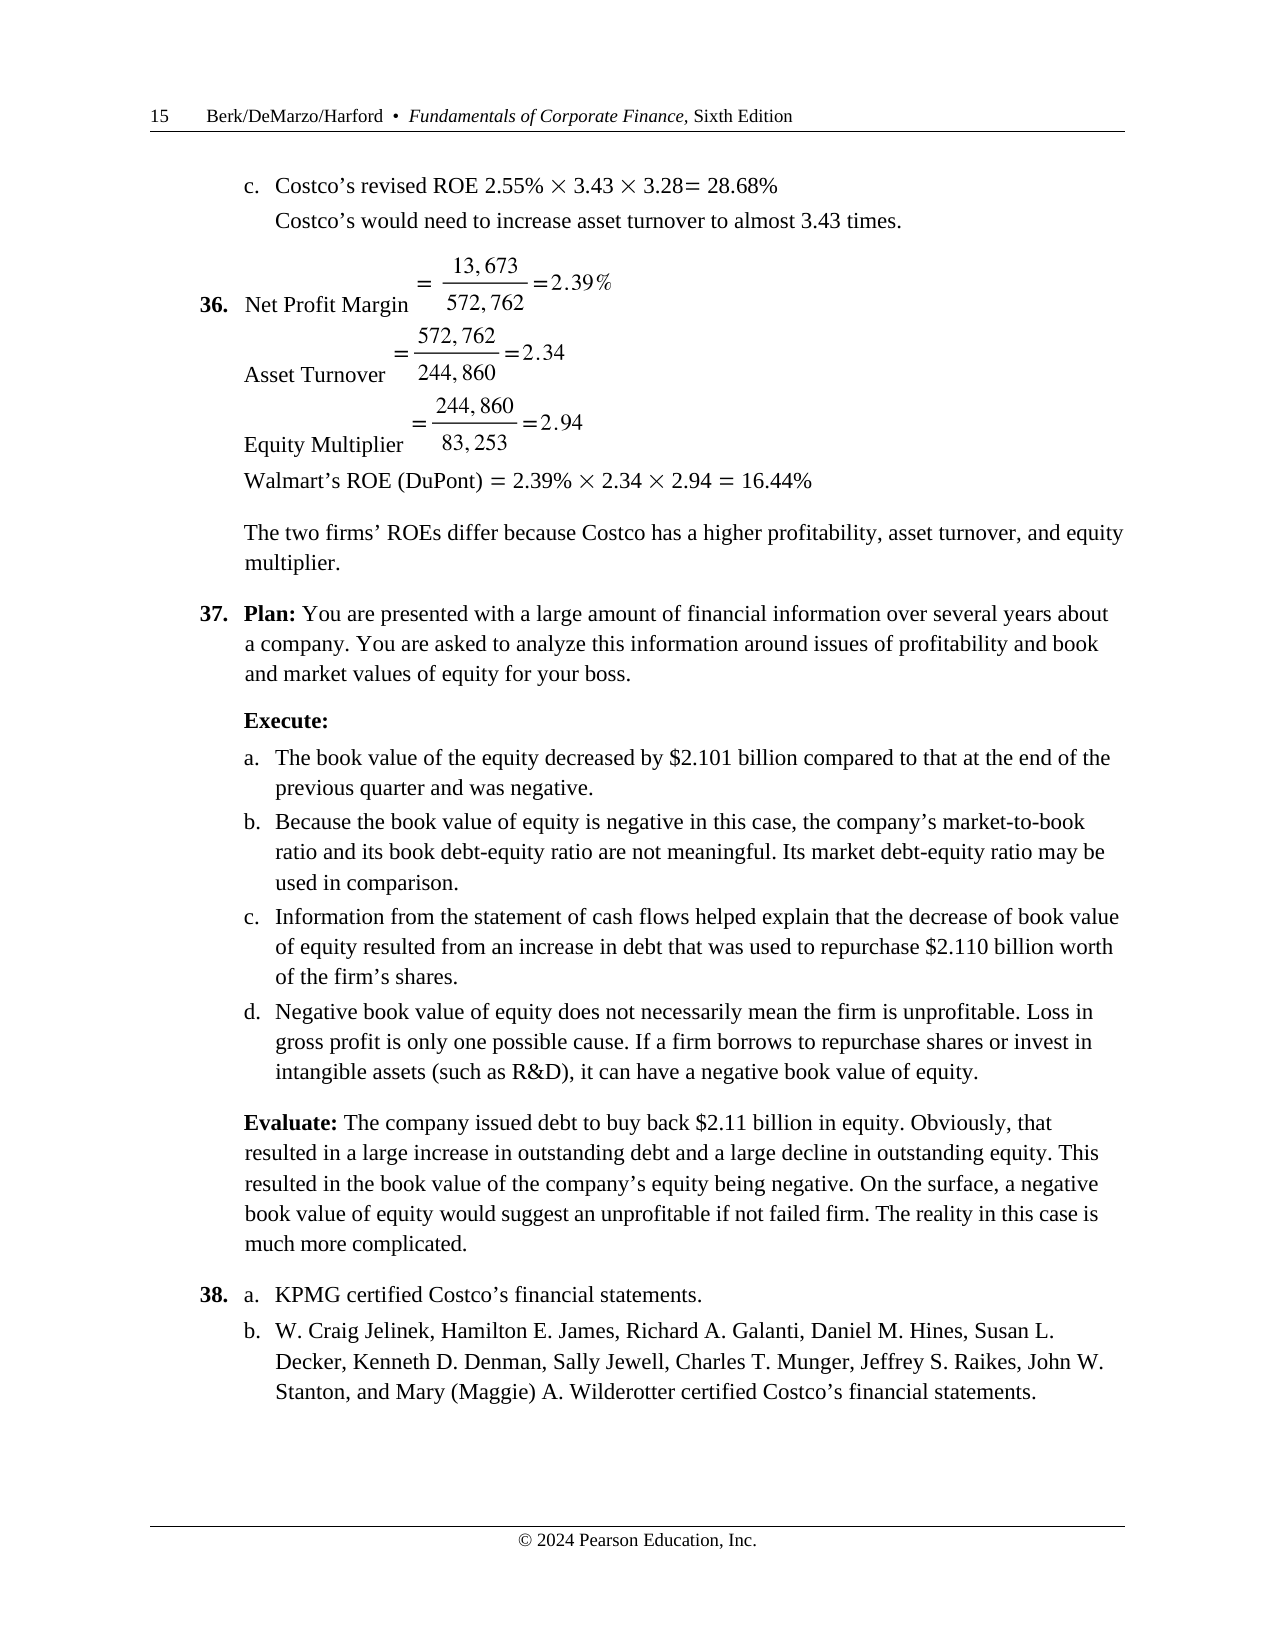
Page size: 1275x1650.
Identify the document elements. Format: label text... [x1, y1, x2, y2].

list Walmart’s ROE (DuPont)  2.39% 2.34 2.94  16.44% [150, 468, 1125, 494]
list 36. Net Profit Margin [150, 258, 1125, 318]
list 37. Plan: You are presented with a large amount of financial information over several years about a company. You are asked to analyze this information around issues of profitability and book and market values of equity for your boss. [150, 600, 1125, 687]
list d. Negative book value of equity does not necessarily mean the firm is unprofitable. Loss in gross profit is only one possible cause. If a firm borrows to repurchase shares or invest in intangible assets (such as R&D), it can have a negative book value of equity. [244, 998, 1125, 1084]
list Equity Multiplier [150, 398, 1125, 457]
list Execute: [150, 707, 1125, 733]
list c. Information from the statement of cash flows helped explain that the decrease of book value of equity resulted from an increase in debt that was used to repurchase $2.110 billion worth of the firm’s shares. [244, 903, 1125, 990]
list Costco’s would need to increase asset turnover to almost 3.43 times. [244, 207, 1125, 233]
picture [391, 327, 565, 383]
list Evaluate: The company issued debt to buy back $2.11 billion in equity. Obviously, that resulted in a large increase in outstanding debt and a large decline in outstanding equity. This resulted in the book value of the company’s equity being negative. On the surface, a negative book value of equity would suggest an unprofitable if not failed firm. The reality in this case is much more complicated. [150, 1109, 1125, 1256]
list b. W. Craig Jelinek, Hamilton E. James, Richard A. Galanti, Daniel M. Hines, Susan L. Decker, Kenneth D. Denman, Sally Jewell, Charles T. Munger, Jeffrey S. Raikes, John W. Stanton, and Mary (Maggie) A. Wilderotter certified Costco’s financial statements. [244, 1318, 1125, 1404]
list The two firms’ ROEs differ because Costco has a higher profitability, asset turnover, and equity multiplier. [150, 519, 1125, 575]
list Asset Turnover [150, 328, 1125, 388]
list a. The book value of the equity decreased by $2.101 billion compared to that at the end of the previous quarter and was negative. [244, 744, 1125, 800]
picture [409, 397, 583, 453]
list c. Costco’s revised ROE 2.55% 3.43 3.28 28.68% [244, 172, 1125, 199]
list b. Because the book value of equity is negative in this case, the company’s market-to-book ratio and its book debt-equity ratio are not meaningful. Its market debt-equity ratio may be used in comparison. [244, 808, 1125, 895]
picture [414, 257, 618, 313]
list 38. a. KPMG certified Costco’s financial statements. [150, 1281, 1125, 1307]
